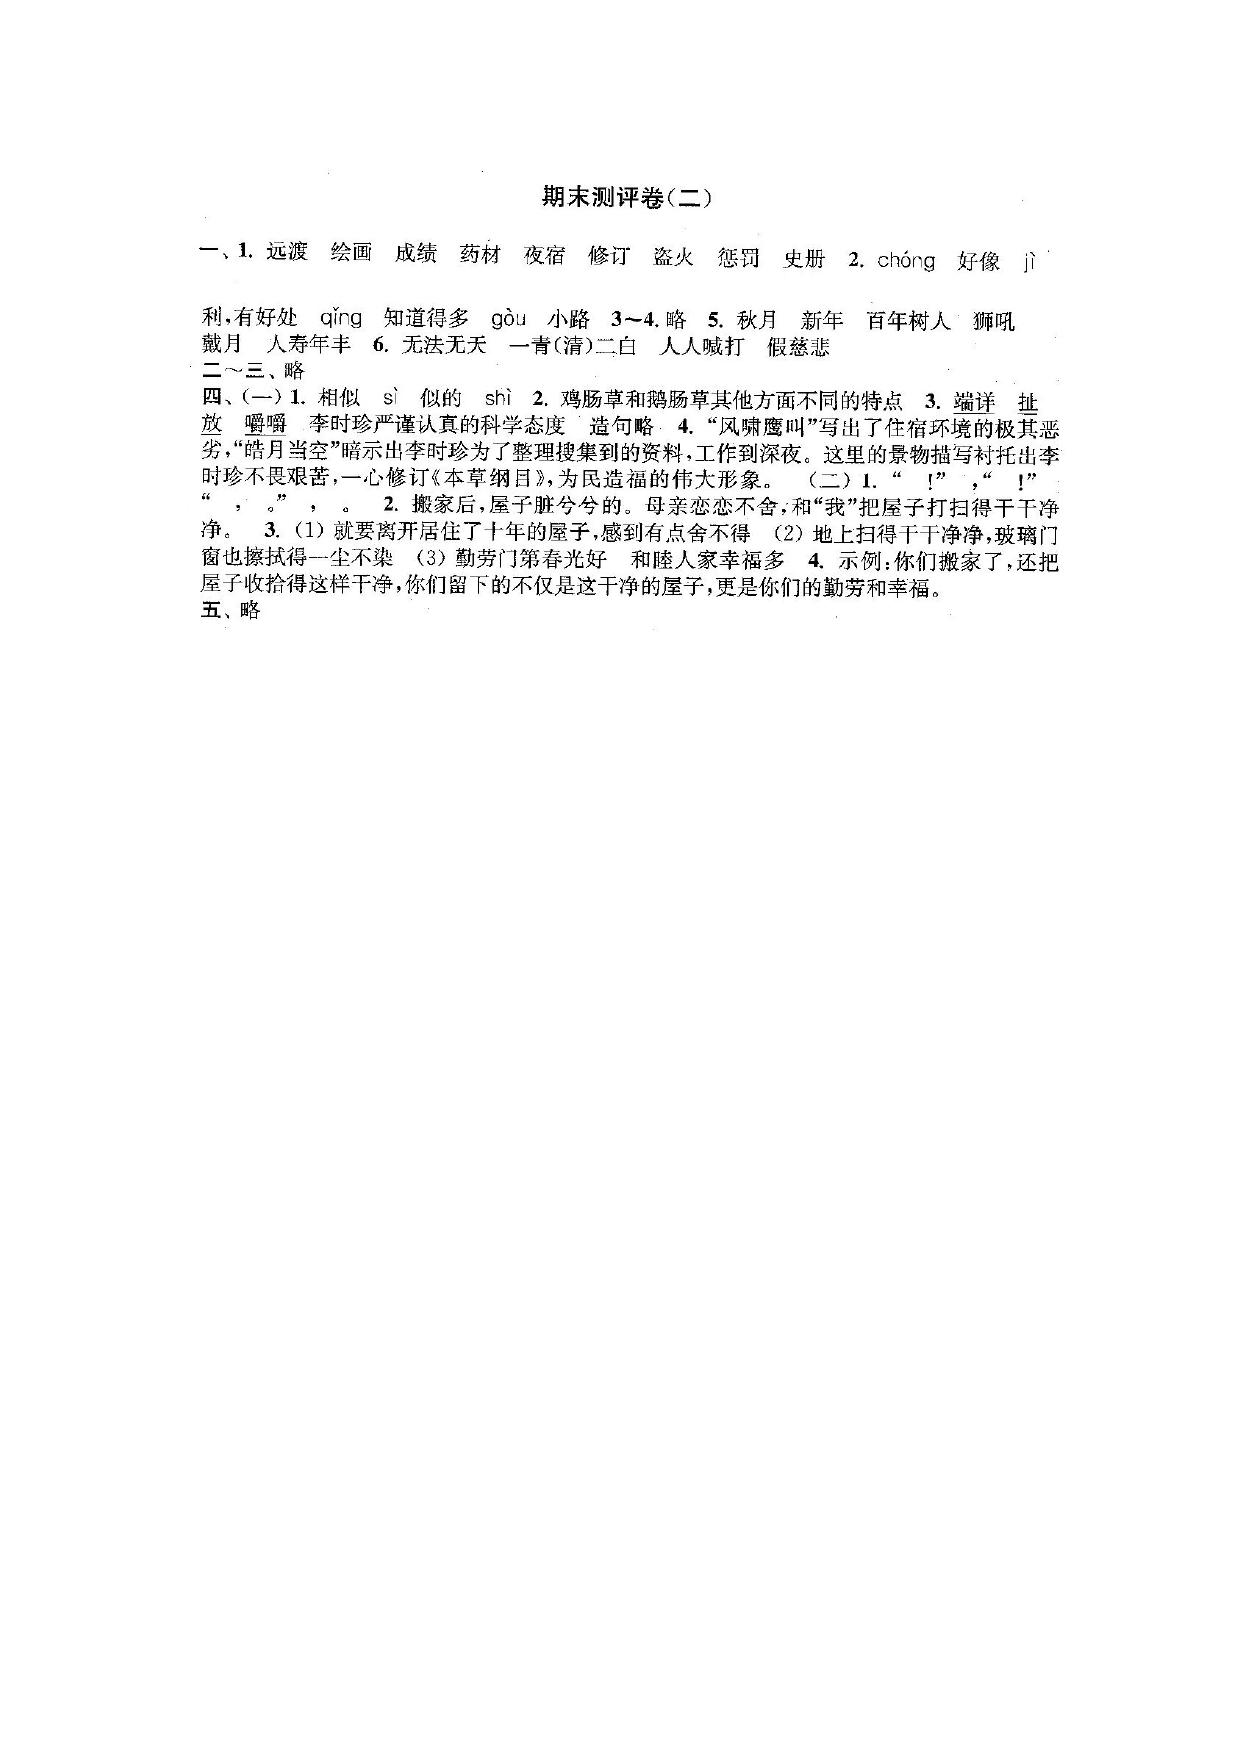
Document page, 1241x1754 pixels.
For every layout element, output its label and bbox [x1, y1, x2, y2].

picture [187, 292, 1067, 639]
picture [187, 162, 1074, 284]
